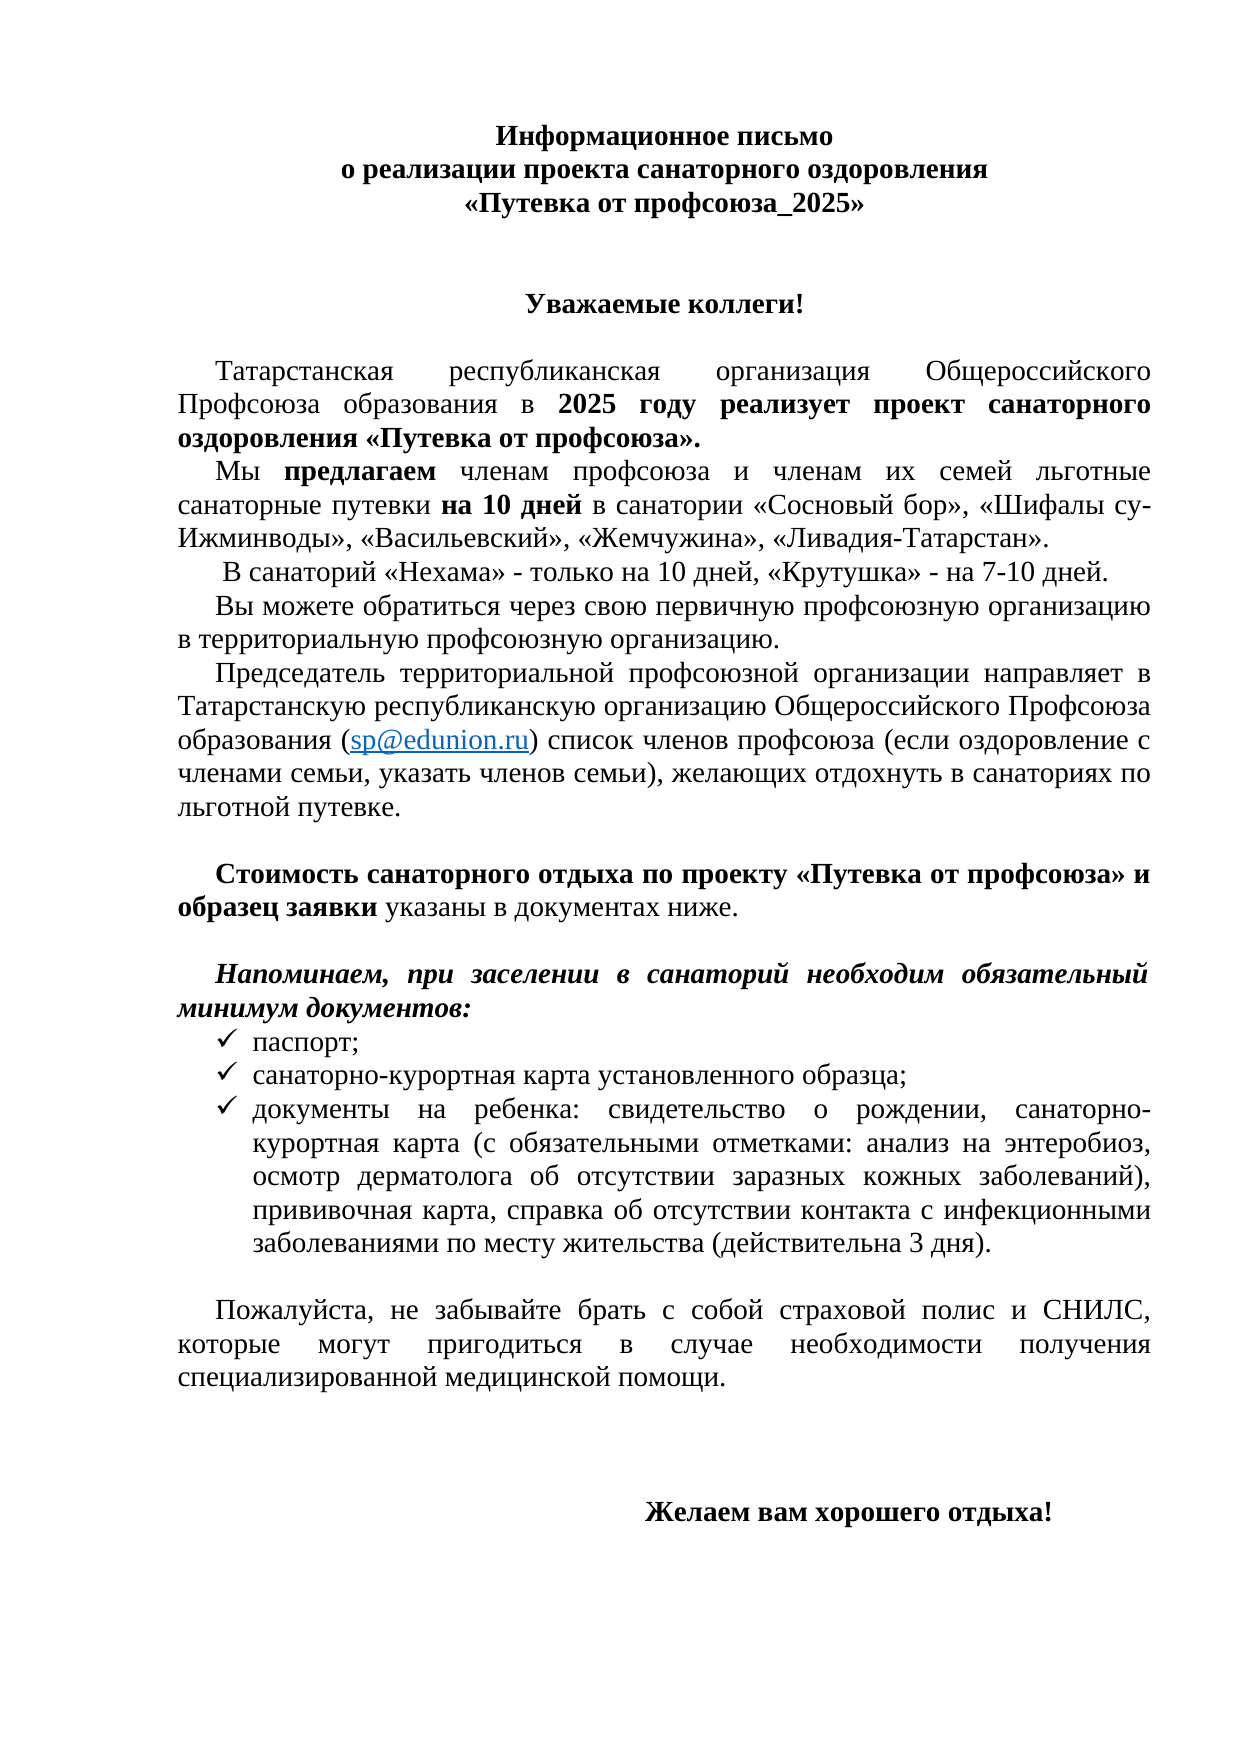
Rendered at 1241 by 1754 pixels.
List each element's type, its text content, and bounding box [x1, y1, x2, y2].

text о реализации проекта санаторного оздоровления [177, 152, 1152, 185]
text Уважаемые коллеги! [177, 286, 1152, 319]
text В санаторий «Нехама» - только на 10 дней, «Крутушка» - на 7-10 дней. [177, 554, 1152, 588]
text Мы предлагаем членам профсоюза и членам их семей льготные санаторные путевки на 10 дней в санатории «Сосновый бор», «Шифалы су-Ижминводы», «Васильевский», «Жемчужина», «Ливадия-Татарстан». [177, 453, 1152, 554]
text Информационное письмо [177, 118, 1152, 152]
text «Путевка от профсоюза_2025» [177, 185, 1152, 219]
text Вы можете обратиться через свою первичную профсоюзную организацию в территориальную профсоюзную организацию. [177, 588, 1152, 655]
text Напоминаем, при заселении в санаторий необходим обязательный минимум документов: [177, 957, 1152, 1024]
text Председатель территориальной профсоюзной организации направляет в Татарстанскую республиканскую организацию Общероссийского Профсоюза образования (sp@edunion.ru) список членов профсоюза (если оздоровление с членами семьи, указать членов семьи), желающих отдохнуть в санаториях по льготной путевке. [177, 655, 1152, 822]
text Стоимость санаторного отдыха по проекту «Путевка от профсоюза» и образец заявки указаны в документах ниже. [177, 856, 1152, 923]
text Татарстанская республиканская организация Общероссийского Профсоюза образования в 2025 году реализует проект санаторного оздоровления «Путевка от профсоюза». [177, 353, 1152, 453]
list Желаем вам хорошего отдыха! [473, 1494, 1152, 1527]
text Пожалуйста, не забывайте брать с собой страховой полис и СНИЛС, которые могут пригодиться в случае необходимости получения специализированной медицинской помощи. [177, 1292, 1152, 1393]
list санаторно-курортная карта установленного образца; [215, 1057, 1152, 1091]
list паспорт; [215, 1024, 1152, 1057]
list документы на ребенка: свидетельство о рождении, санаторно-курортная карта (с обязательными отметками: анализ на энтеробиоз, осмотр дерматолога об отсутствии заразных кожных заболеваний), прививочная карта, справка об отсутствии контакта с инфекционными заболеваниями по месту жительства (действительна 3 дня). [215, 1091, 1152, 1259]
